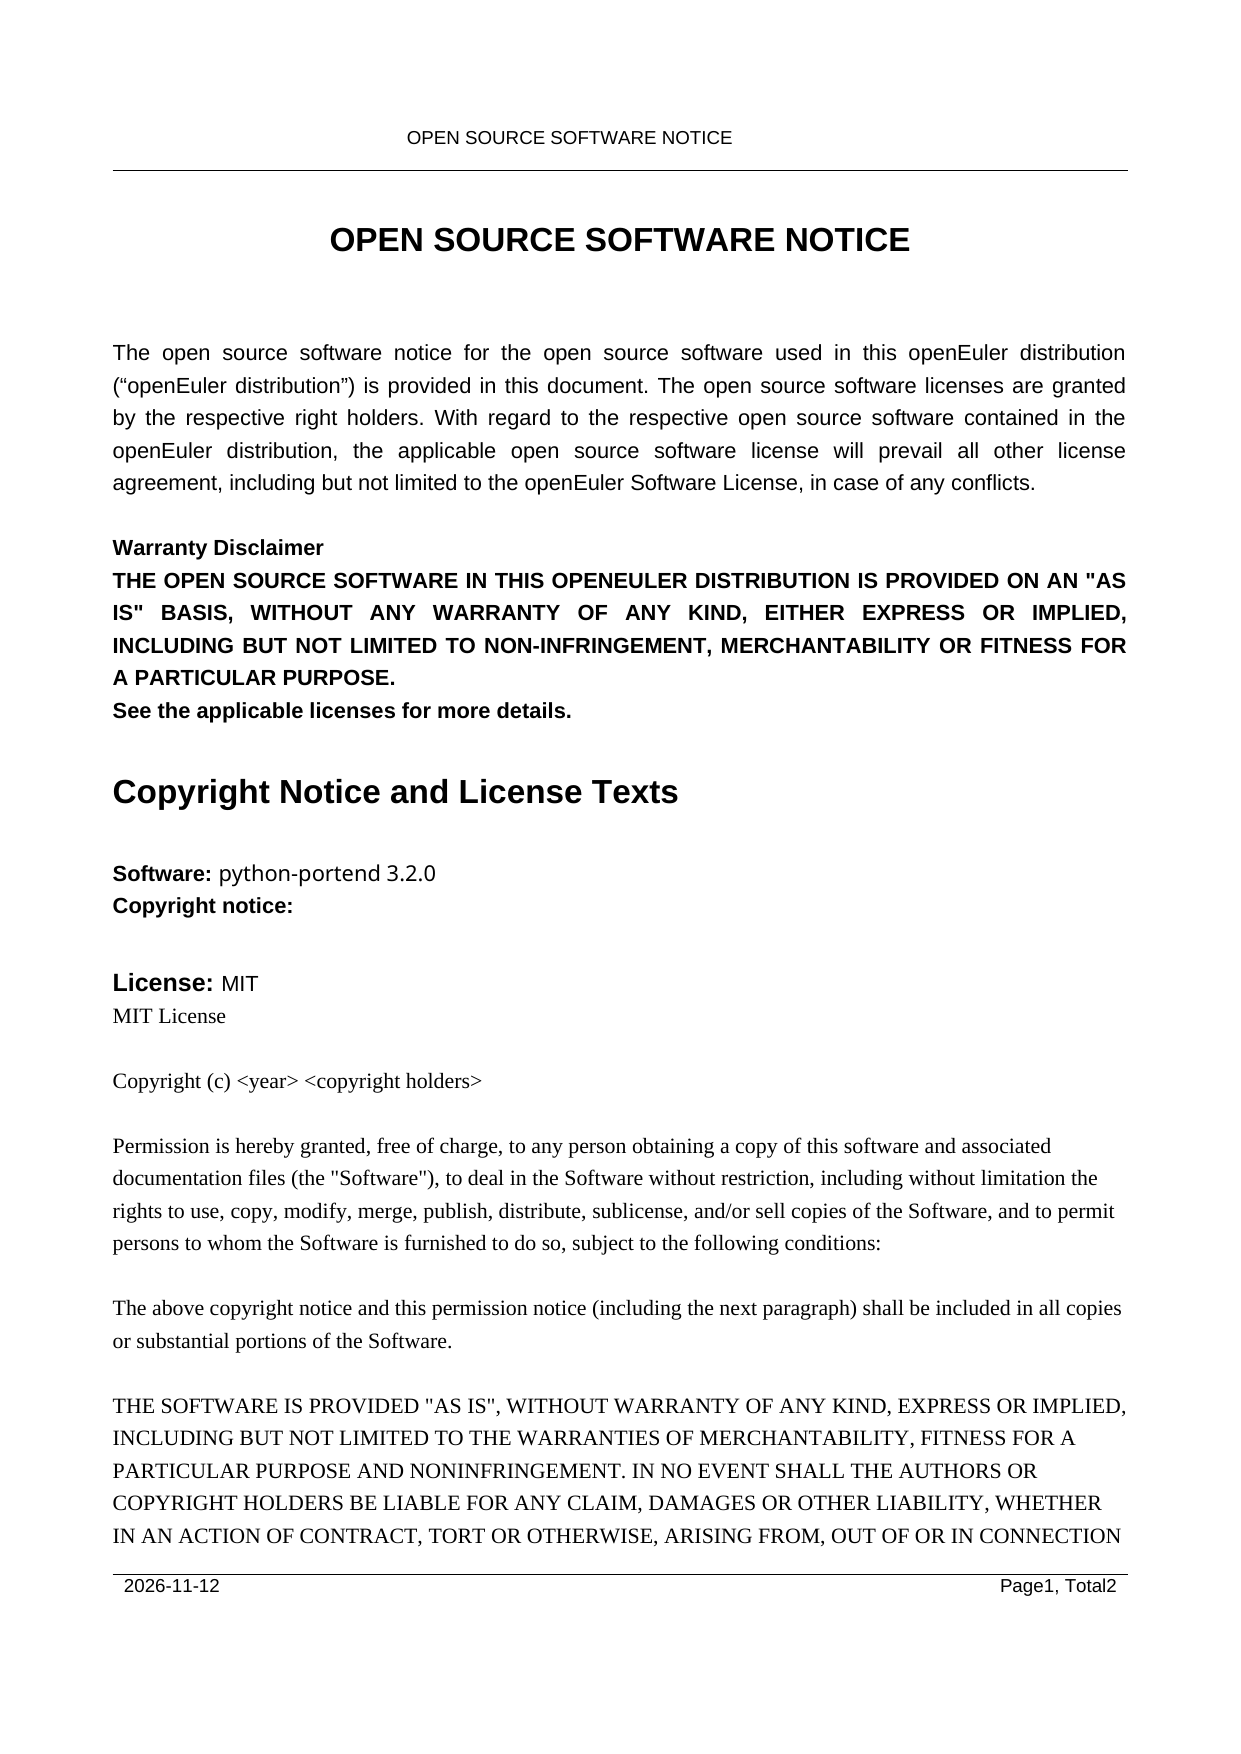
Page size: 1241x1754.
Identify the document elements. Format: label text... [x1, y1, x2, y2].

text The open source software notice for the open source software used in this openEuler distribution (“openEuler distribution”) is provided in this document. The open source software licenses are granted by the respective right holders. With regard to the respective open source software contained in the openEuler distribution, the applicable open source software license will prevail all other license agreement, including but not limited to the openEuler Software License, in case of any conflicts. [112, 336, 1128, 499]
title Software: python-portend 3.2.0 [112, 856, 1128, 889]
text THE OPEN SOURCE SOFTWARE IN THIS OPENEULER DISTRIBUTION IS PROVIDED ON AN "AS IS" BASIS, WITHOUT ANY WARRANTY OF ANY KIND, EITHER EXPRESS OR IMPLIED, INCLUDING BUT NOT LIMITED TO NON-INFRINGEMENT, MERCHANTABILITY OR FITNESS FOR A PARTICULAR PURPOSE. See the applicable licenses for more details. [112, 564, 1128, 726]
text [112, 999, 1128, 1551]
text OPEN SOURCE SOFTWARE NOTICE [112, 206, 1128, 271]
text Copyright notice: [112, 889, 1128, 921]
text Copyright Notice and License Texts [112, 759, 1128, 824]
text License: MIT [112, 966, 1128, 999]
text Warranty Disclaimer [112, 531, 1128, 564]
